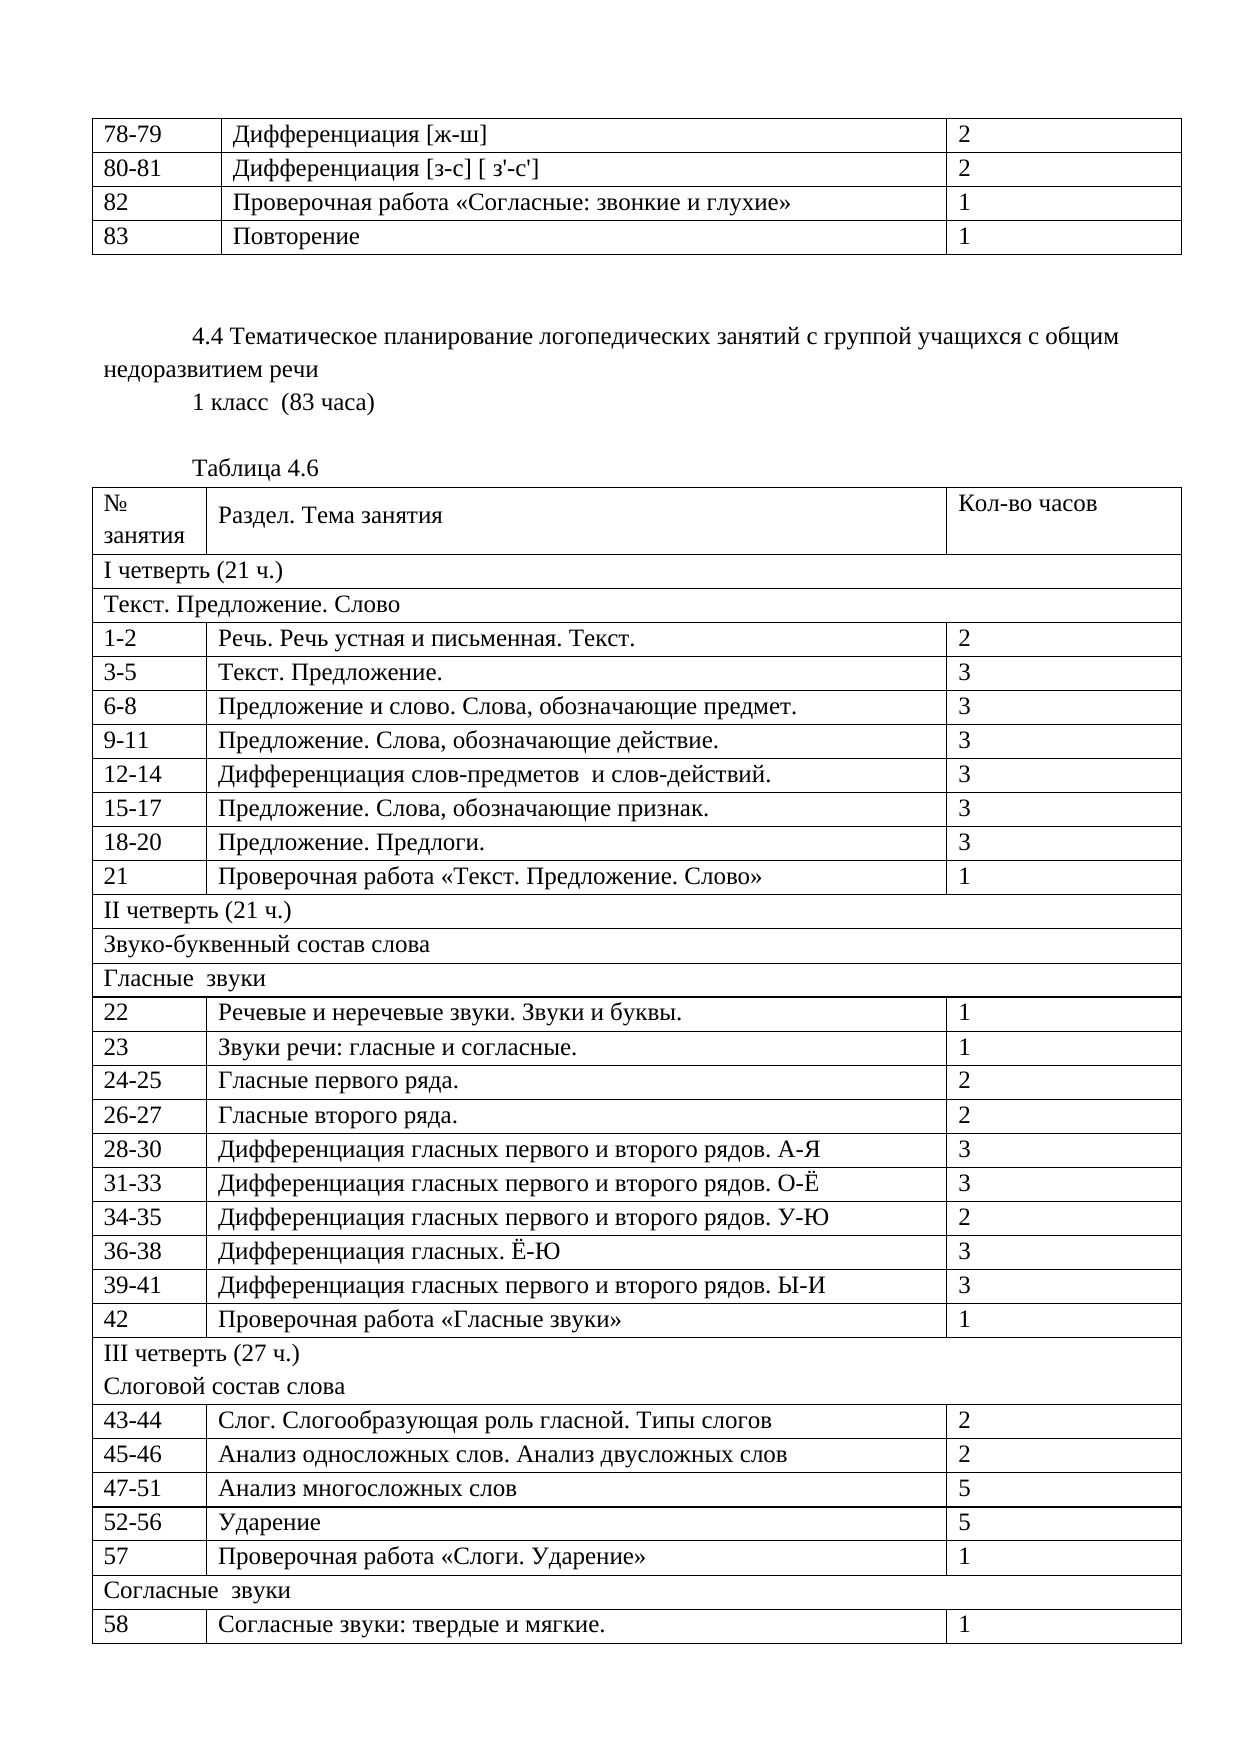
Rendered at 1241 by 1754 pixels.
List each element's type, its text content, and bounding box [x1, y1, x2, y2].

text Таблица 4.6 [103, 453, 1122, 482]
table_cell Речь. Речь устная и письменная. Текст. [207, 623, 946, 656]
table_cell 31-33 [93, 1168, 206, 1201]
table_cell 45-46 [93, 1439, 206, 1472]
table_cell Проверочная работа «Слоги. Ударение» [207, 1541, 946, 1574]
table_cell 24-25 [93, 1066, 206, 1099]
table_cell 1 [947, 1610, 1181, 1643]
table_cell Звуко-буквенный состав слова [93, 929, 1181, 962]
table_cell 21 [93, 861, 206, 894]
table_cell Анализ многосложных слов [207, 1473, 946, 1506]
table_cell Гласные второго ряда. [207, 1100, 946, 1133]
table_cell Проверочная работа «Согласные: звонкие и глухие» [222, 187, 946, 220]
table_cell 57 [93, 1541, 206, 1574]
table_cell Дифференциация [з-с] [ з'-с'] [222, 153, 946, 186]
table_cell Дифференциация [ж-ш] [222, 119, 946, 152]
table_cell 2 [947, 1100, 1181, 1133]
table_cell Согласные звуки [93, 1576, 1181, 1608]
table_cell Предложение. Предлоги. [207, 827, 946, 860]
table_cell 3-5 [93, 657, 206, 690]
table_cell 2 [947, 1202, 1181, 1235]
table_cell 1 [947, 1032, 1181, 1064]
table_cell Дифференциация гласных. Ё-Ю [207, 1236, 946, 1269]
table_cell 78-79 [93, 119, 221, 152]
table_cell 15-17 [93, 793, 206, 826]
table_cell Слог. Слогообразующая роль гласной. Типы слогов [207, 1405, 946, 1438]
table_header Раздел. Тема занятия [207, 488, 946, 554]
table_cell 5 [947, 1473, 1181, 1506]
table_cell Дифференциация гласных первого и второго рядов. Ы-И [207, 1270, 946, 1303]
table_cell Дифференциация слов-предметов и слов-действий. [207, 759, 946, 792]
table_cell Текст. Предложение. Слово [93, 589, 1181, 622]
table_cell 2 [947, 153, 1181, 186]
table_cell 23 [93, 1032, 206, 1064]
table_cell Предложение. Слова, обозначающие действие. [207, 725, 946, 758]
table_cell 1 [947, 187, 1181, 220]
table_cell Ударение [207, 1508, 946, 1540]
table_cell 3 [947, 1236, 1181, 1269]
table_cell 34-35 [93, 1202, 206, 1235]
table_cell 2 [947, 119, 1181, 152]
table_cell Гласные первого ряда. [207, 1066, 946, 1099]
table_cell 2 [947, 1439, 1181, 1472]
table_cell 3 [947, 725, 1181, 758]
table_cell 47-51 [93, 1473, 206, 1506]
table_cell 3 [947, 691, 1181, 724]
table_cell 18-20 [93, 827, 206, 860]
table_cell 83 [93, 221, 221, 254]
table_cell 1 [947, 221, 1181, 254]
table_cell 2 [947, 1405, 1181, 1438]
table_cell Проверочная работа «Текст. Предложение. Слово» [207, 861, 946, 894]
table_cell 5 [947, 1508, 1181, 1540]
table_cell Проверочная работа «Гласные звуки» [207, 1304, 946, 1337]
table_cell 1 [947, 1541, 1181, 1574]
table_cell 22 [93, 998, 206, 1031]
table_cell Анализ односложных слов. Анализ двусложных слов [207, 1439, 946, 1472]
table_cell 1 [947, 861, 1181, 894]
table_cell Повторение [222, 221, 946, 254]
table_cell 3 [947, 759, 1181, 792]
table_header Кол-во часов [947, 488, 1181, 554]
table_cell 2 [947, 1066, 1181, 1099]
text 1 класс (83 часа) [103, 387, 1122, 416]
table_cell 39-41 [93, 1270, 206, 1303]
table_cell 3 [947, 793, 1181, 826]
text 4.4 Тематическое планирование логопедических занятий с группой учащихся с общим недоразвитием речи [103, 321, 1122, 383]
table_cell Предложение. Слова, обозначающие признак. [207, 793, 946, 826]
table_cell 3 [947, 1270, 1181, 1303]
table_header № занятия [93, 488, 206, 554]
table_cell 80-81 [93, 153, 221, 186]
table_cell 1-2 [93, 623, 206, 656]
table_cell 36-38 [93, 1236, 206, 1269]
table_cell Дифференциация гласных первого и второго рядов. А-Я [207, 1134, 946, 1167]
table_cell Согласные звуки: твердые и мягкие. [207, 1610, 946, 1643]
table_cell 2 [947, 623, 1181, 656]
table_cell Гласные звуки [93, 964, 1181, 996]
table_cell 12-14 [93, 759, 206, 792]
table_cell 82 [93, 187, 221, 220]
table_cell 28-30 [93, 1134, 206, 1167]
table_cell 9-11 [93, 725, 206, 758]
table_cell 3 [947, 1168, 1181, 1201]
table_cell 1 [947, 1304, 1181, 1337]
table_cell Предложение и слово. Слова, обозначающие предмет. [207, 691, 946, 724]
table_cell 42 [93, 1304, 206, 1337]
table_cell 3 [947, 657, 1181, 690]
table_cell Дифференциация гласных первого и второго рядов. У-Ю [207, 1202, 946, 1235]
table_cell 43-44 [93, 1405, 206, 1438]
table_cell Текст. Предложение. [207, 657, 946, 690]
table_cell II четверть (21 ч.) [93, 895, 1181, 928]
table_cell 26-27 [93, 1100, 206, 1133]
table_cell 52-56 [93, 1508, 206, 1540]
table_cell 3 [947, 827, 1181, 860]
table_cell III четверть (27 ч.) Слоговой состав слова [93, 1338, 1181, 1404]
table_cell 1 [947, 998, 1181, 1031]
table_cell Речевые и неречевые звуки. Звуки и буквы. [207, 998, 946, 1031]
table_cell 3 [947, 1134, 1181, 1167]
table_cell 6-8 [93, 691, 206, 724]
table_cell Дифференциация гласных первого и второго рядов. О-Ё [207, 1168, 946, 1201]
table_cell Звуки речи: гласные и согласные. [207, 1032, 946, 1064]
table_cell I четверть (21 ч.) [93, 555, 1181, 588]
table_cell 58 [93, 1610, 206, 1643]
